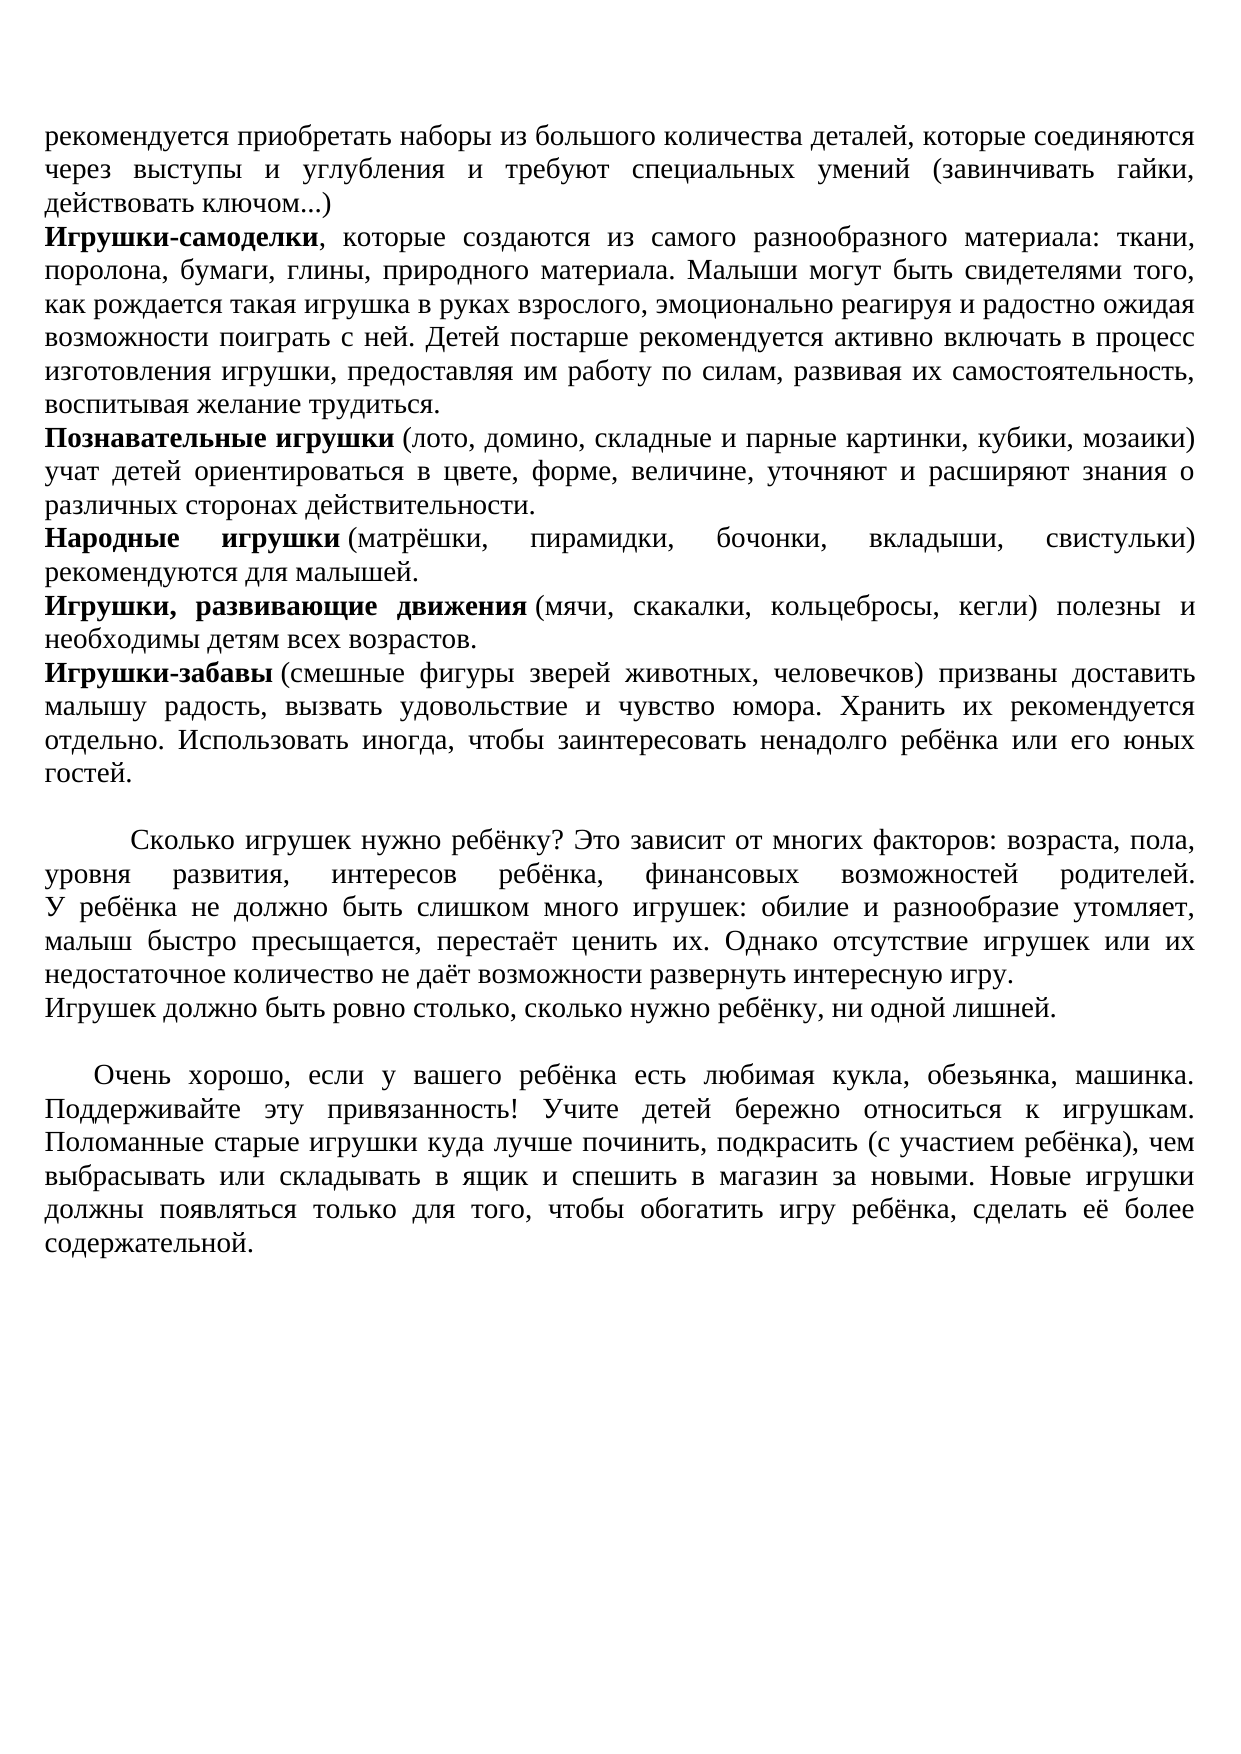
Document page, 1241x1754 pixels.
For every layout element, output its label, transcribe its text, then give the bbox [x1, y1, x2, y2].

text Познавательные игрушки (лото, домино, складные и парные картинки, кубики, мозаики) учат детей ориентироваться в цвете, форме, величине, уточняют и расширяют знания о различных сторонах действительности. [44, 420, 1196, 521]
text Игрушки-самоделки, которые создаются из самого разнообразного материала: ткани, поролона, бумаги, глины, природного материала. Малыши могут быть свидетелями того, как рождается такая игрушка в руках взрослого, эмоционально реагируя и радостно ожидая возможности поиграть с ней. Детей постарше рекомендуется активно включать в процесс изготовления игрушки, предоставляя им работу по силам, развивая их самостоятельность, воспитывая желание трудиться. [44, 219, 1196, 420]
text Игрушки-забавы (смешные фигуры зверей животных, человечков) призваны доставить малышу радость, вызвать удовольствие и чувство юмора. Хранить их рекомендуется отдельно. Использовать иногда, чтобы заинтересовать ненадолго ребёнка или его юных гостей. [44, 655, 1196, 789]
text Игрушек должно быть ровно столько, сколько нужно ребёнку, ни одной лишней. [44, 990, 1196, 1024]
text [44, 118, 1196, 219]
text Народные игрушки (матрёшки, пирамидки, бочонки, вкладыши, свистульки) рекомендуются для малышей. [44, 521, 1196, 588]
text Сколько игрушек нужно ребёнку? Это зависит от многих факторов: возраста, пола, уровня развития, интересов ребёнка, финансовых возможностей родителей. У ребёнка не должно быть слишком много игрушек: обилие и разнообразие утомляет, малыш быстро пресыщается, перестаёт ценить их. Однако отсутствие игрушек или их недостаточное количество не даёт возможности развернуть интересную игру. [44, 789, 1196, 990]
text Очень хорошо, если у вашего ребёнка есть любимая кукла, обезьянка, машинка. Поддерживайте эту привязанность! Учите детей бережно относиться к игрушкам. Поломанные старые игрушки куда лучше починить, подкрасить (с участием ребёнка), чем выбрасывать или складывать в ящик и спешить в магазин за новыми. Новые игрушки должны появляться только для того, чтобы обогатить игру ребёнка, сделать её более содержательной. [44, 1024, 1196, 1258]
text Игрушки, развивающие движения (мячи, скакалки, кольцебросы, кегли) полезны и необходимы детям всех возрастов. [44, 588, 1196, 655]
